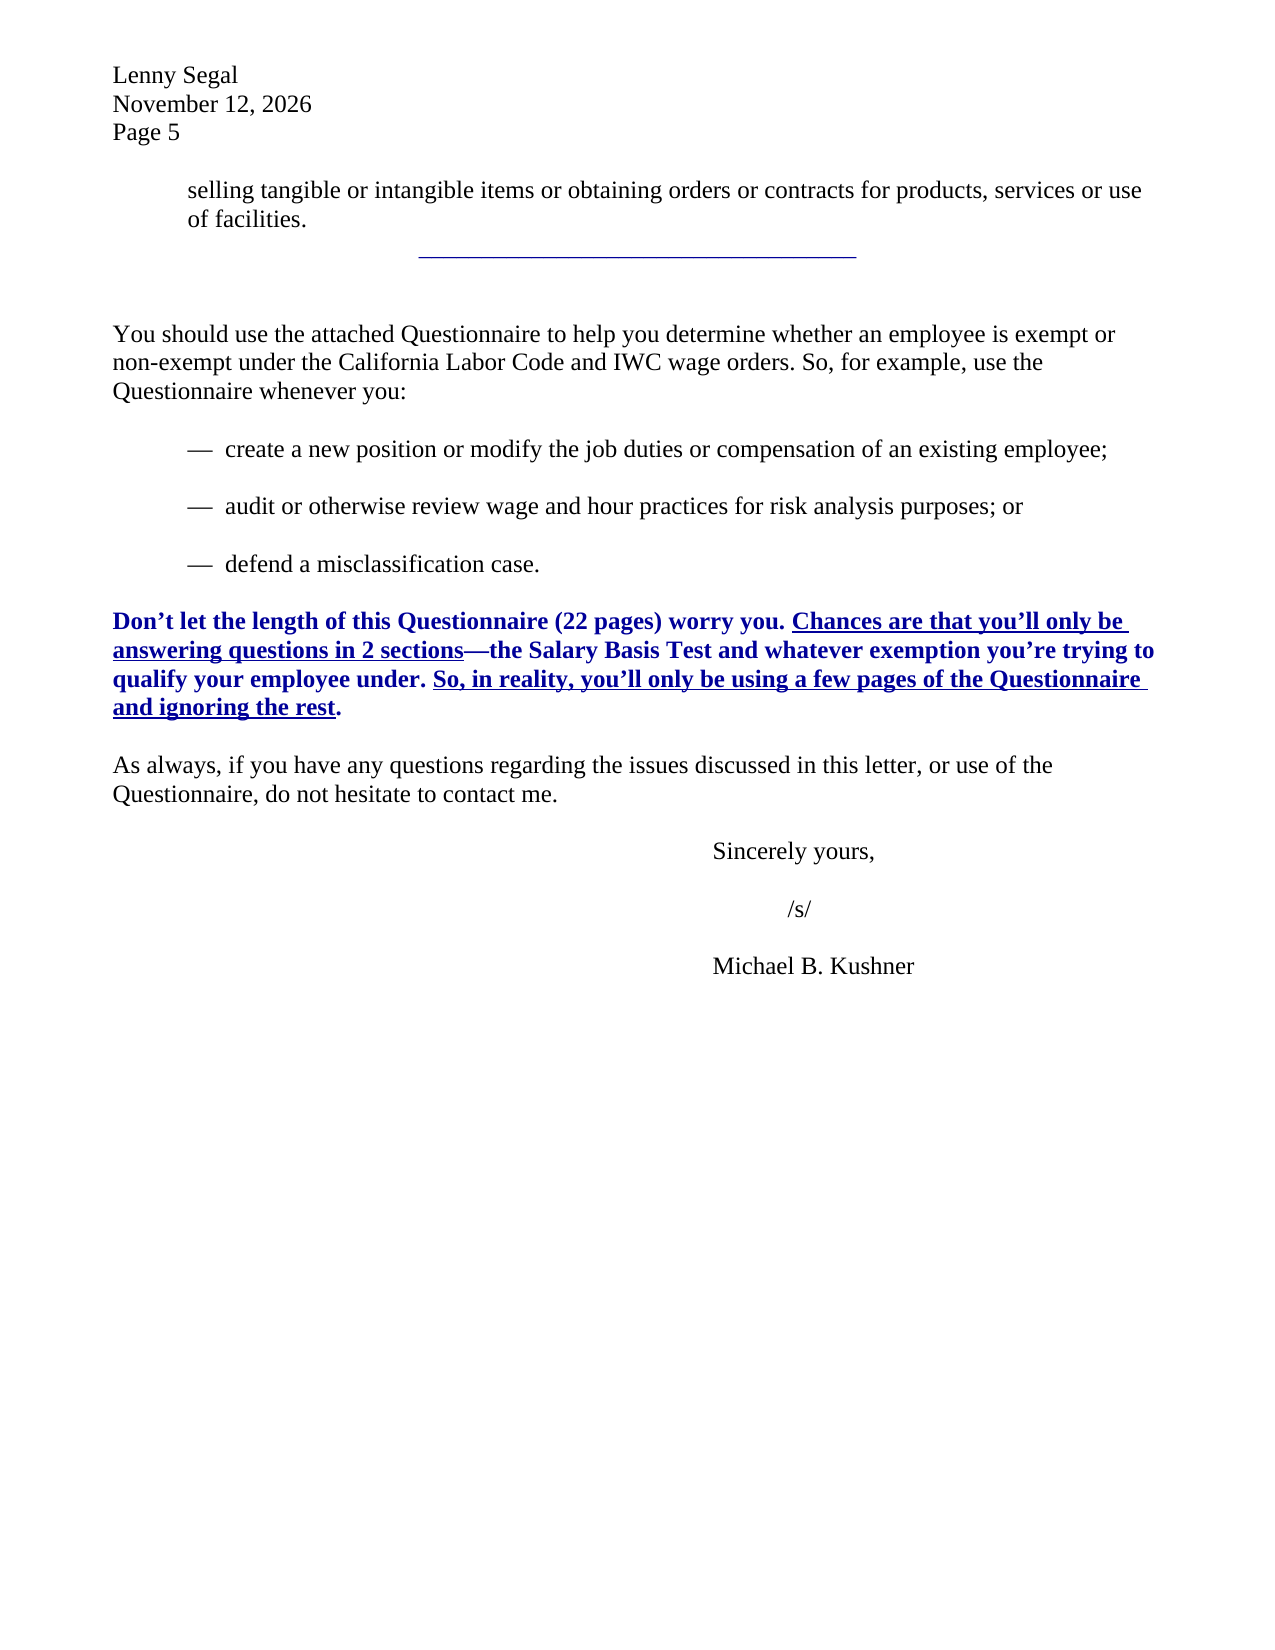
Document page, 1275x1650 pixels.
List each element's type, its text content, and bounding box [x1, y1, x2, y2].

text — audit or otherwise review wage and hour practices for risk analysis purposes; or [187, 491, 1162, 520]
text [187, 175, 1162, 232]
text — create a new position or modify the job duties or compensation of an existing employee; [187, 434, 1162, 462]
text ___________________________________ [112, 232, 1162, 261]
text — defend a misclassification case. [112, 549, 1162, 577]
text Don’t let the length of this Questionnaire (22 pages) worry you. Chances are that you’ll only be answering questions in 2 sections—the Salary Basis Test and whatever exemption you’re trying to qualify your employee under. So, in reality, you’ll only be using a few pages of the Questionnaire and ignoring the rest. [112, 606, 1162, 721]
text /s/ [112, 894, 1162, 922]
text As always, if you have any questions regarding the issues discussed in this letter, or use of the Questionnaire, do not hesitate to contact me. [112, 750, 1162, 807]
text Michael B. Kushner [112, 951, 1162, 980]
text Sincerely yours, [112, 836, 1162, 865]
text You should use the attached Questionnaire to help you determine whether an employee is exempt or non-exempt under the California Labor Code and IWC wage orders. So, for example, use the Questionnaire whenever you: [112, 319, 1162, 405]
